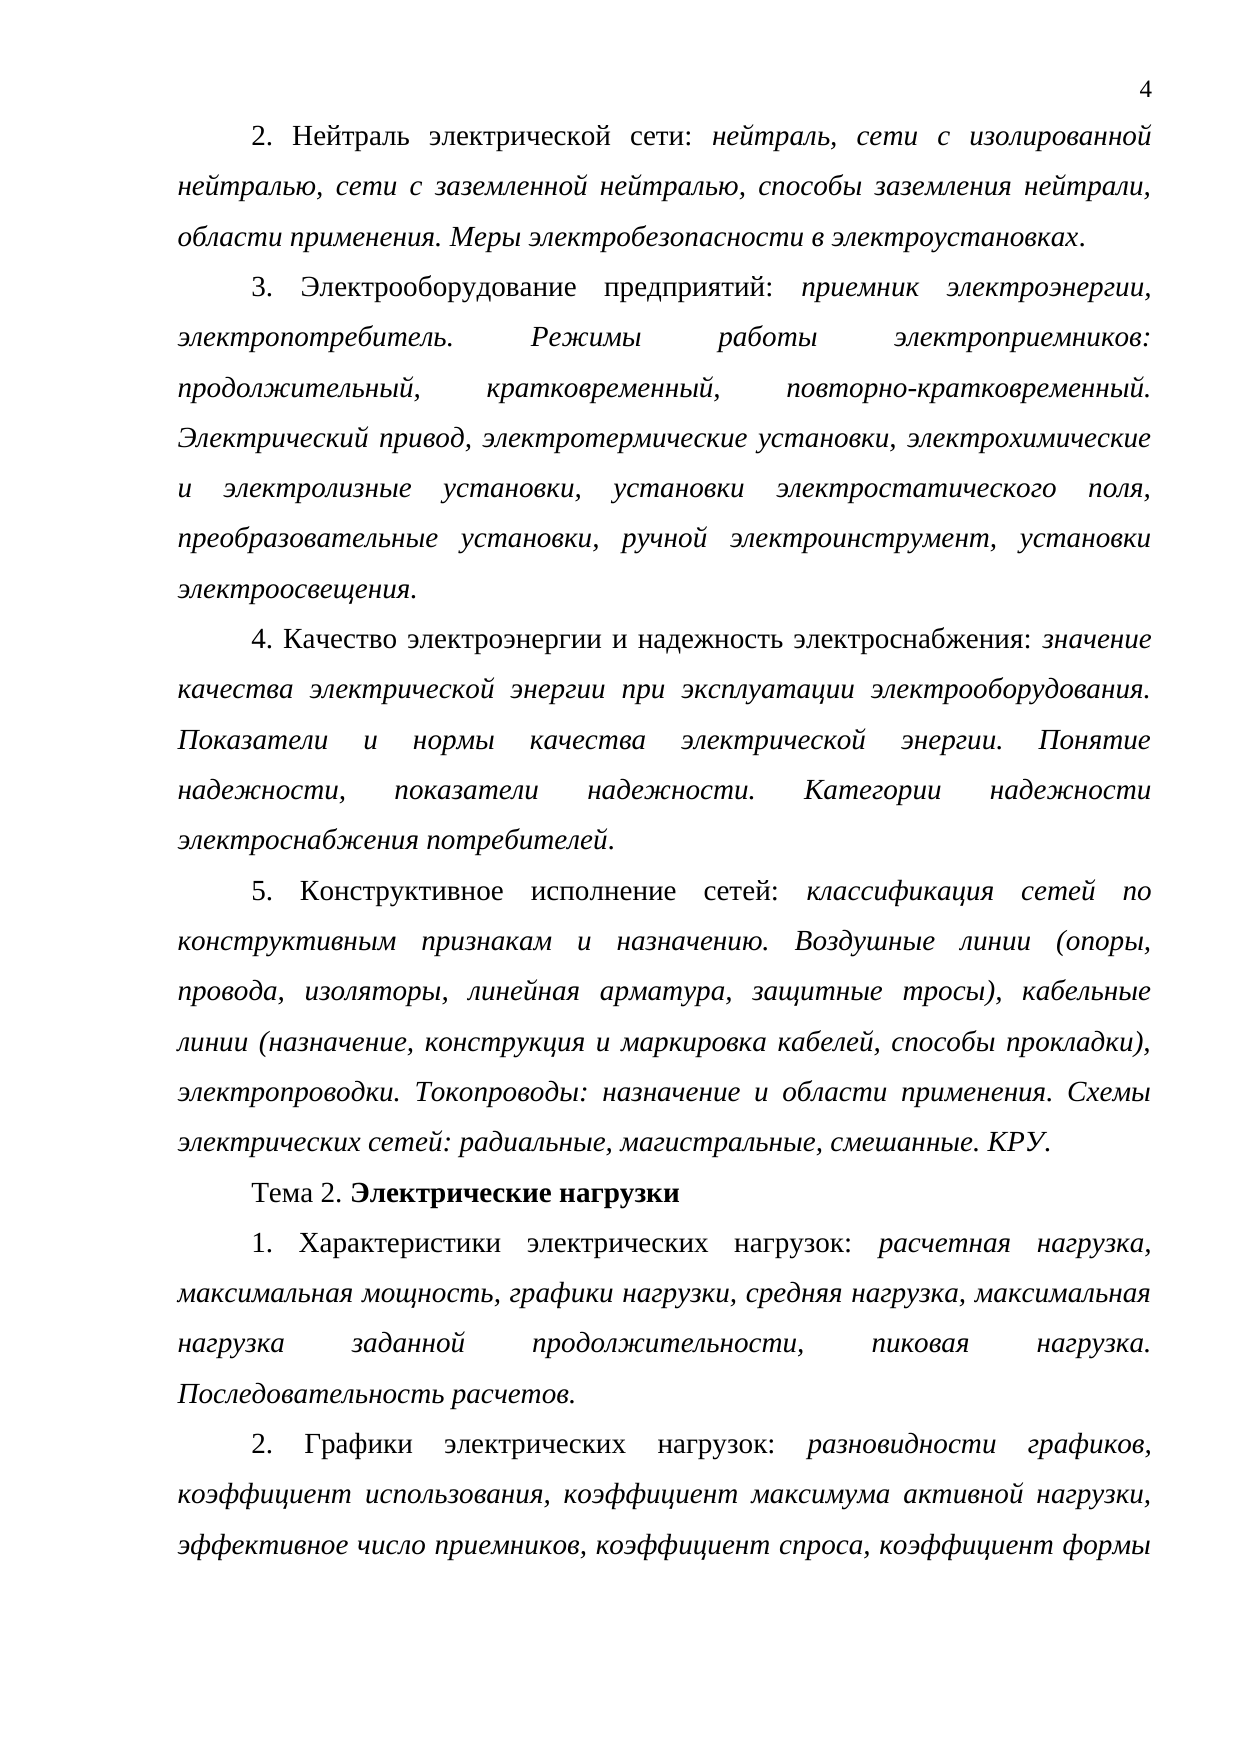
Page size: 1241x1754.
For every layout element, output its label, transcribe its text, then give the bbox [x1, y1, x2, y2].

text 5. Конструктивное исполнение сетей: классификация сетей по конструктивным признакам и назначению. Воздушные линии (опоры, провода, изоляторы, линейная арматура, защитные тросы), кабельные линии (назначение, конструкция и маркировка кабелей, способы прокладки), электропроводки. Токопроводы: назначение и области применения. Схемы электрических сетей: радиальные, магистральные, смешанные. КРУ. [177, 873, 1152, 1158]
text 1. Характеристики электрических нагрузок: расчетная нагрузка, максимальная мощность, графики нагрузки, средняя нагрузка, максимальная нагрузка заданной продолжительности, пиковая нагрузка. Последовательность расчетов. [177, 1225, 1152, 1409]
text Тема 2. Электрические нагрузки [177, 1175, 1152, 1208]
text 4. Качество электроэнергии и надежность электроснабжения: значение качества электрической энергии при эксплуатации электрооборудования. Показатели и нормы качества электрической энергии. Понятие надежности, показатели надежности. Категории надежности электроснабжения потребителей. [177, 621, 1152, 856]
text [177, 1426, 1152, 1560]
text 2. Нейтраль электрической сети: нейтраль, сети с изолированной нейтралью, сети с заземленной нейтралью, способы заземления нейтрали, области применения. Меры электробезопасности в электроустановках. [177, 118, 1152, 252]
text 3. Электрооборудование предприятий: приемник электроэнергии, электропотребитель. Режимы работы электроприемников: продолжительный, кратковременный, повторно-кратковременный. Электрический привод, электротермические установки, электрохимические и электролизные установки, установки электростатического поля, преобразовательные установки, ручной электроинструмент, установки электроосвещения. [177, 269, 1152, 604]
